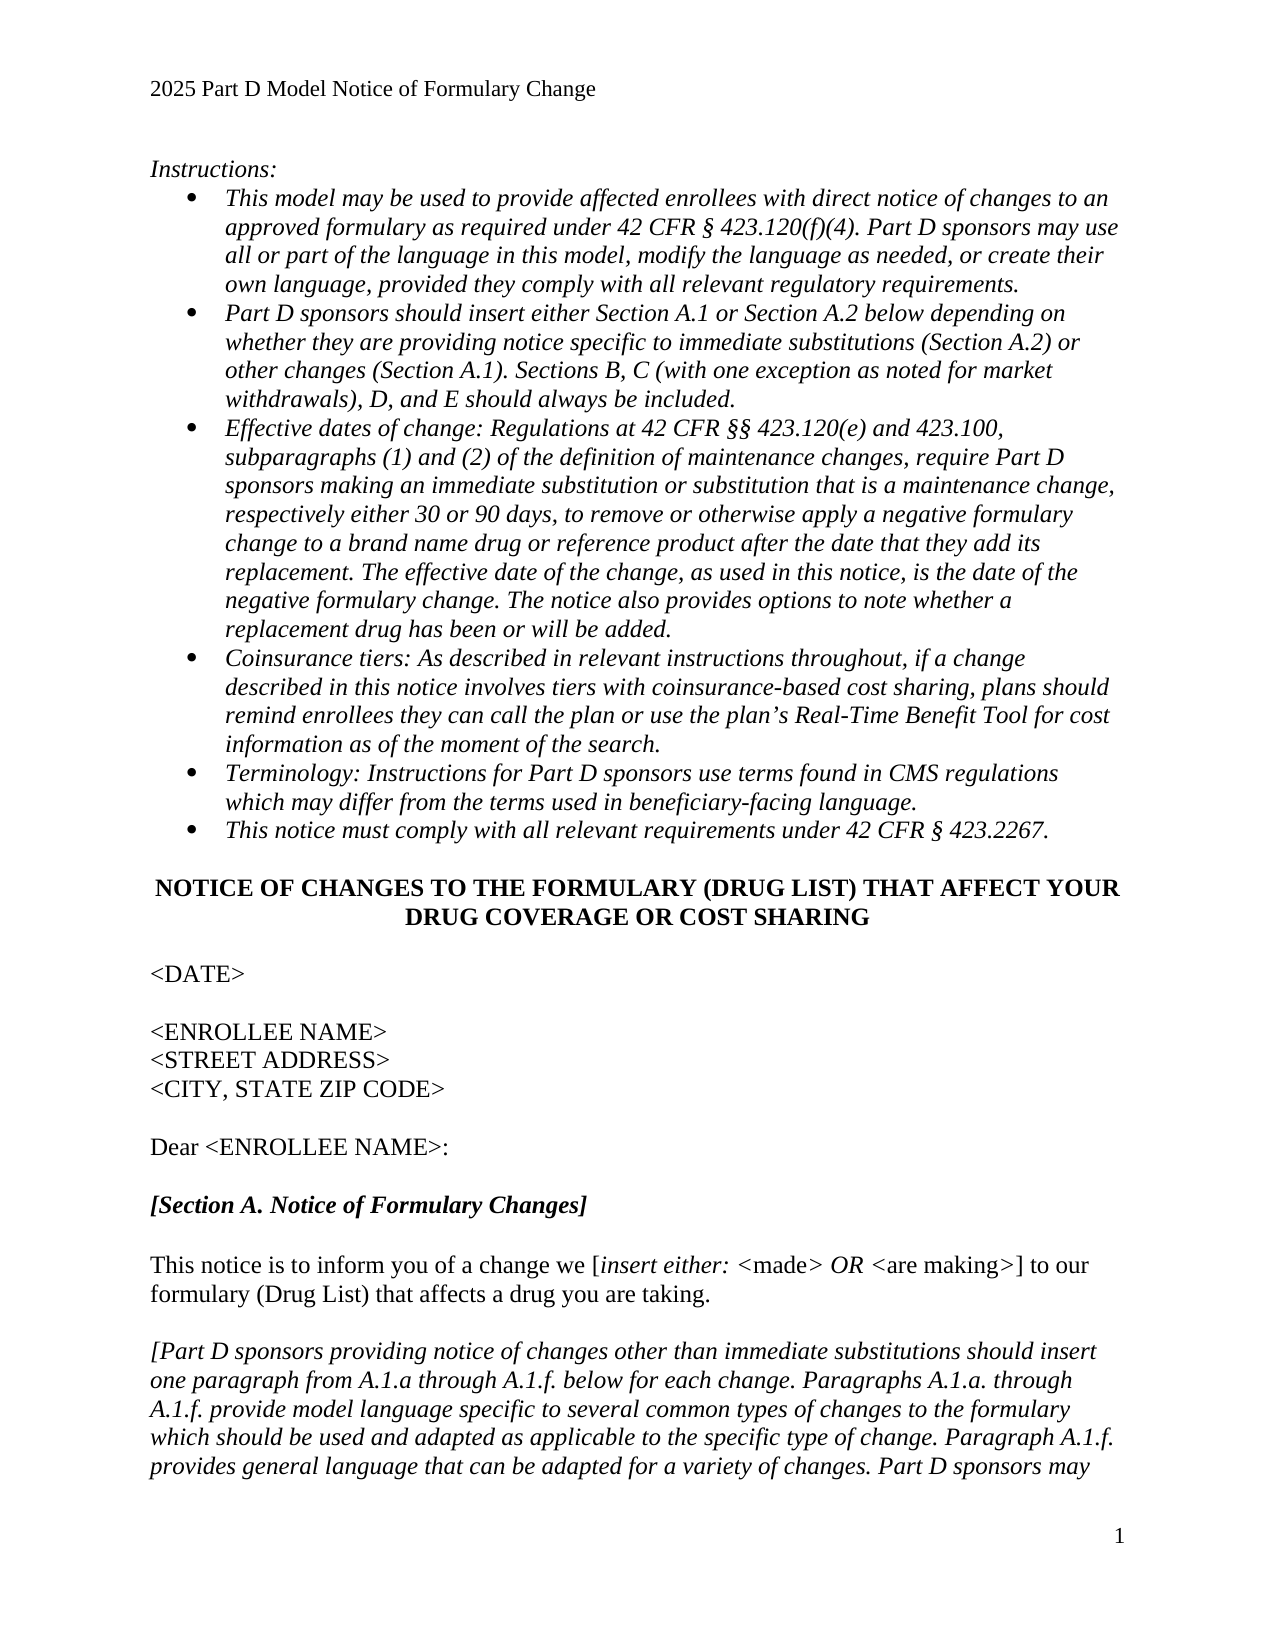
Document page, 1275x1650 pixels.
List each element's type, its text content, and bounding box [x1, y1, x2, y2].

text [150, 1336, 1125, 1480]
text This notice is to inform you of a change we [insert either: <made> OR <are making>] to our formulary (Drug List) that affects a drug you are taking. [150, 1250, 1125, 1307]
text <City, State Zip Code> [150, 1074, 1125, 1103]
text <Date> [150, 959, 1125, 988]
text [Section A. Notice of Formulary Changes] [150, 1190, 1125, 1219]
list Terminology: Instructions for Part D sponsors use terms found in CMS regulations which may differ from the terms used in beneficiary-facing language. [187, 758, 1125, 815]
text <ENROLLEE NAME> [150, 1017, 1125, 1045]
text Instructions: [150, 154, 1125, 183]
text Dear <ENROLLEE NAME>: [150, 1132, 1125, 1160]
text Notice of Changes to the Formulary (Drug List) that Affect Your Drug Coverage OR COST SHARING [150, 873, 1125, 930]
text <Street Address> [150, 1045, 1125, 1074]
list This model may be used to provide affected enrollees with direct notice of changes to an approved formulary as required under 42 CFR § 423.120(f)(4). Part D sponsors may use all or part of the language in this model, modify the language as needed, or create their own language, provided they comply with all relevant regulatory requirements. [187, 183, 1125, 298]
list This notice must comply with all relevant requirements under 42 CFR § 423.2267. [187, 815, 1125, 844]
list Effective dates of change: Regulations at 42 CFR §§ 423.120(e) and 423.100, subparagraphs (1) and (2) of the definition of maintenance changes, require Part D sponsors making an immediate substitution or substitution that is a maintenance change, respectively either 30 or 90 days, to remove or otherwise apply a negative formulary change to a brand name drug or reference product after the date that they add its replacement. The effective date of the change, as used in this notice, is the date of the negative formulary change. The notice also provides options to note whether a replacement drug has been or will be added. [187, 413, 1125, 643]
list Coinsurance tiers: As described in relevant instructions throughout, if a change described in this notice involves tiers with coinsurance-based cost sharing, plans should remind enrollees they can call the plan or use the plan’s Real-Time Benefit Tool for cost information as of the moment of the search. [187, 643, 1125, 758]
list Part D sponsors should insert either Section A.1 or Section A.2 below depending on whether they are providing notice specific to immediate substitutions (Section A.2) or other changes (Section A.1). Sections B, C (with one exception as noted for market withdrawals), D, and E should always be included. [187, 298, 1125, 413]
